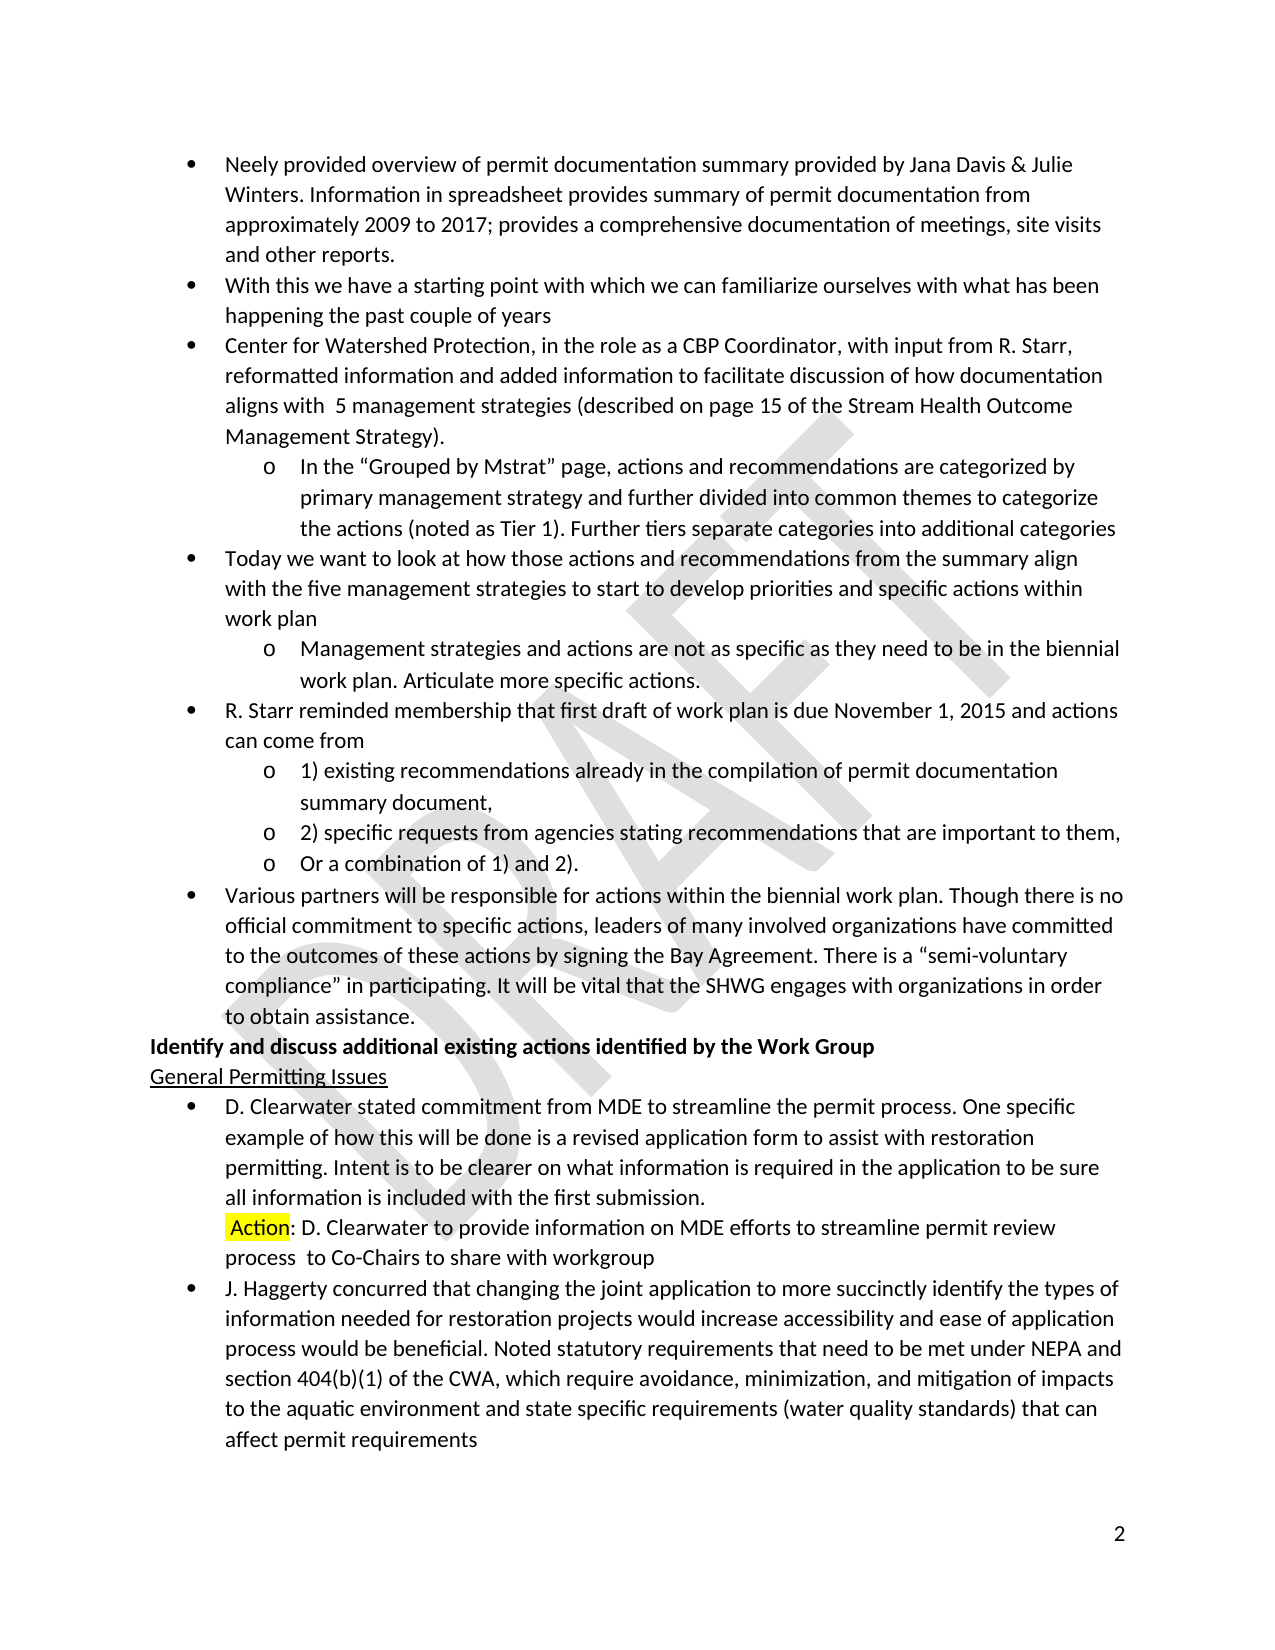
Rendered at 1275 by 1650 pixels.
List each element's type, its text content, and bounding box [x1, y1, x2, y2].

list Action: D. Clearwater to provide information on MDE efforts to streamline permit review process to Co-Chairs to share with workgroup [225, 1213, 1125, 1271]
list Neely provided overview of permit documentation summary provided by Jana Davis & Julie Winters. Information in spreadsheet provides summary of permit documentation from approximately 2009 to 2017; provides a comprehensive documentation of meetings, site visits and other reports. [187, 150, 1125, 269]
list Today we want to look at how those actions and recommendations from the summary align with the five management strategies to start to develop priorities and specific actions within work plan [187, 544, 1125, 632]
text Identify and discuss additional existing actions identified by the Work Group [150, 1032, 1125, 1060]
list In the “Grouped by Mstrat” page, actions and recommendations are categorized by primary management strategy and further divided into common themes to categorize the actions (noted as Tier 1). Further tiers separate categories into additional categories [262, 452, 1125, 542]
list 1) existing recommendations already in the compilation of permit documentation summary document, [262, 756, 1125, 816]
list R. Starr reminded membership that first draft of work plan is due November 1, 2015 and actions can come from [187, 696, 1125, 754]
list Various partners will be responsible for actions within the biennial work plan. Though there is no official commitment to specific actions, leaders of many involved organizations have committed to the outcomes of these actions by signing the Bay Agreement. There is a “semi-voluntary compliance” in participating. It will be vital that the SHWG engages with organizations in order to obtain assistance. [187, 881, 1125, 1030]
list With this we have a starting point with which we can familiarize ourselves with what has been happening the past couple of years [187, 271, 1125, 329]
list Management strategies and actions are not as specific as they need to be in the biennial work plan. Articulate more specific actions. [262, 634, 1125, 694]
list J. Haggerty concurred that changing the joint application to more succinctly identify the types of information needed for restoration projects would increase accessibility and ease of application process would be beneficial. Noted statutory requirements that need to be met under NEPA and section 404(b)(1) of the CWA, which require avoidance, minimization, and mitigation of impacts to the aquatic environment and state specific requirements (water quality standards) that can affect permit requirements [187, 1274, 1125, 1453]
list 2) specific requests from agencies stating recommendations that are important to them, [262, 818, 1125, 847]
list Center for Watershed Protection, in the role as a CBP Coordinator, with input from R. Starr, reformatted information and added information to facilitate discussion of how documentation aligns with 5 management strategies (described on page 15 of the Stream Health Outcome Management Strategy). [187, 331, 1125, 450]
text General Permitting Issues [150, 1062, 1125, 1090]
list D. Clearwater stated commitment from MDE to streamline the permit process. One specific example of how this will be done is a revised application form to assist with restoration permitting. Intent is to be clearer on what information is required in the application to be sure all information is included with the first submission. [187, 1092, 1125, 1211]
list Or a combination of 1) and 2). [262, 849, 1125, 879]
